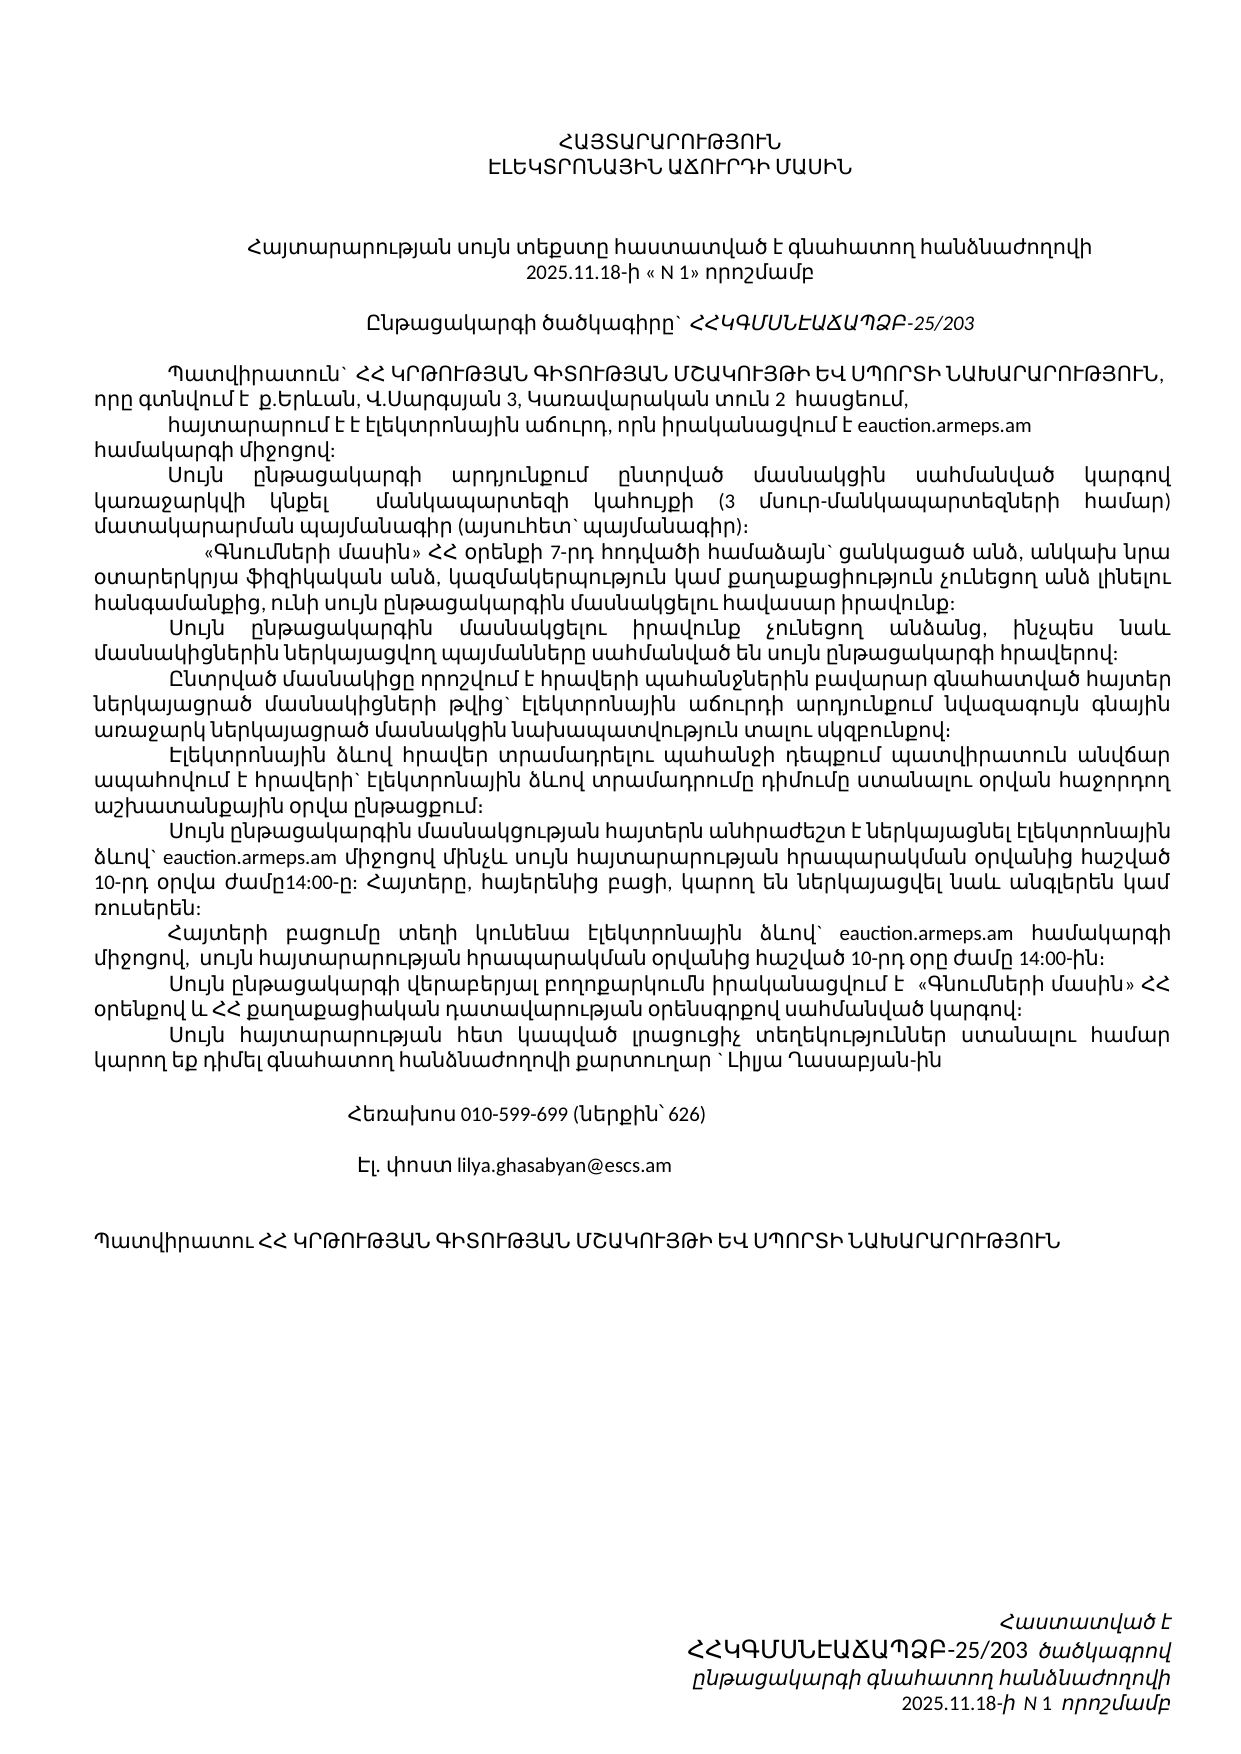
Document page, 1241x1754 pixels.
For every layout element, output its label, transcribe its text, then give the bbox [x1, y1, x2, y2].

text Պատվիրատուն` ՀՀ ԿՐԹՈՒԹՅԱՆ ԳԻՏՈՒԹՅԱՆ ՄՇԱԿՈՒՅԹԻ ԵՎ ՍՊՈՐՏԻ ՆԱԽԱՐԱՐՈՒԹՅՈՒՆ, որը գտնվում է ք.Երևան, Վ.Սարգսյան 3, Կառավարական տուն 2 հասցեում, [94, 361, 1171, 412]
text ընթացակարգի գնահատող հանձնաժողովի [94, 1665, 1171, 1690]
text Ընտրված մասնակիցը որոշվում է հրավերի պահանջներին բավարար գնահատված հայտեր ներկայացրած մասնակիցների թվից` էլեկտրոնային աճուրդի արդյունքում նվազագույն գնային առաջարկ ներկայացրած մասնակցին նախապատվություն տալու սկզբունքով։ [94, 666, 1171, 742]
text Ընթացակարգի ծածկագիրը` ՀՀԿԳՄՍՆԷԱՃԱՊՁԲ-25/203 [94, 310, 1171, 336]
text «Գնումների մասին» ՀՀ օրենքի 7-րդ հոդվածի համաձայն` ցանկացած անձ, անկախ նրա օտարերկրյա ֆիզիկական անձ, կազմակերպություն կամ քաղաքացիություն չունեցող անձ լինելու հանգամանքից, ունի սույն ընթացակարգին մասնակցելու հավասար իրավունք: [94, 539, 1171, 615]
text հայտարարում է է էլեկտրոնային աճուրդ, որն իրականացվում է eauction.armeps.am համակարգի միջոցով: [94, 412, 1171, 463]
text Սույն ընթացակարգի արդյունքում ընտրված մասնակցին սահմանված կարգով կառաջարկվի կնքել մանկապարտեզի կահույքի (3 մսուր-մանկապարտեզների համար) մատակարարման պայմանագիր (այսուհետ` պայմանագիր)։ [94, 463, 1171, 539]
text Սույն ընթացակարգի վերաբերյալ բողոքարկումն իրականացվում է «Գնումների մասին» ՀՀ օրենքով և ՀՀ քաղաքացիական դատավարության օրենսգրքով սահմանված կարգով։ [94, 971, 1171, 1022]
text Սույն ընթացակարգին մասնակցության հայտերն անհրաժեշտ է ներկայացնել էլեկտրոնային ձևով` eauction.armeps.am միջոցով մինչև սույն հայտարարության հրապարակման օրվանից հաշված 10-րդ օրվա ժամը14:00-ը: Հայտերը, հայերենից բացի, կարող են ներկայացվել նաև անգլերեն կամ ռուսերեն: [94, 818, 1171, 920]
text Հաստատված է [94, 1609, 1171, 1634]
text Էլեկտրոնային ձևով հրավեր տրամադրելու պահանջի դեպքում պատվիրատուն անվճար ապահովում է հրավերի` էլեկտրոնային ձևով տրամադրումը դիմումը ստանալու օրվան հաջորդող աշխատանքային օրվա ընթացքում։ [94, 742, 1171, 818]
text ԷԼԵԿՏՐՈՆԱՅԻՆ ԱՃՈՒՐԴԻ ՄԱՍԻՆ [94, 154, 1171, 180]
text Էլ. փոստ lilya.ghasabyan@escs.am [94, 1152, 1171, 1177]
text Սույն ընթացակարգին մասնակցելու իրավունք չունեցող անձանց, ինչպես նաև մասնակիցներին ներկայացվող պայմանները սահմանված են սույն ընթացակարգի հրավերով: [94, 615, 1171, 666]
text Սույն հայտարարության հետ կապված լրացուցիչ տեղեկություններ ստանալու համար կարող եք դիմել գնահատող հանձնաժողովի քարտուղար ` Լիլյա Ղասաբյան-ին [94, 1022, 1171, 1073]
text 2025.11.18 -ի N 1 որոշմամբ [94, 1690, 1171, 1716]
text Հայտարարության սույն տեքստը հաստատված է գնահատող հանձնաժողովի [94, 234, 1171, 259]
text Պատվիրատու ՀՀ ԿՐԹՈՒԹՅԱՆ ԳԻՏՈՒԹՅԱՆ ՄՇԱԿՈՒՅԹԻ ԵՎ ՍՊՈՐՏԻ ՆԱԽԱՐԱՐՈՒԹՅՈՒՆ [94, 1228, 1171, 1253]
text ՀԱՅՏԱՐԱՐՈՒԹՅՈՒՆ [94, 129, 1171, 154]
text Հայտերի բացումը տեղի կունենա էլեկտրոնային ձևով` eauction.armeps.am համակարգի միջոցով, սույն հայտարարության հրապարակման օրվանից հաշված 10-րդ օրը ժամը 14:00-ին։ [94, 920, 1171, 971]
text Հեռախոս 010-599-699 (ներքին՝ 626) [94, 1101, 1171, 1126]
text 2025.11.18 -ի « N 1» որոշմամբ [94, 259, 1171, 285]
text ՀՀԿԳՄՍՆԷԱՃԱՊՁԲ-25/203 ծածկագրով [94, 1634, 1171, 1665]
